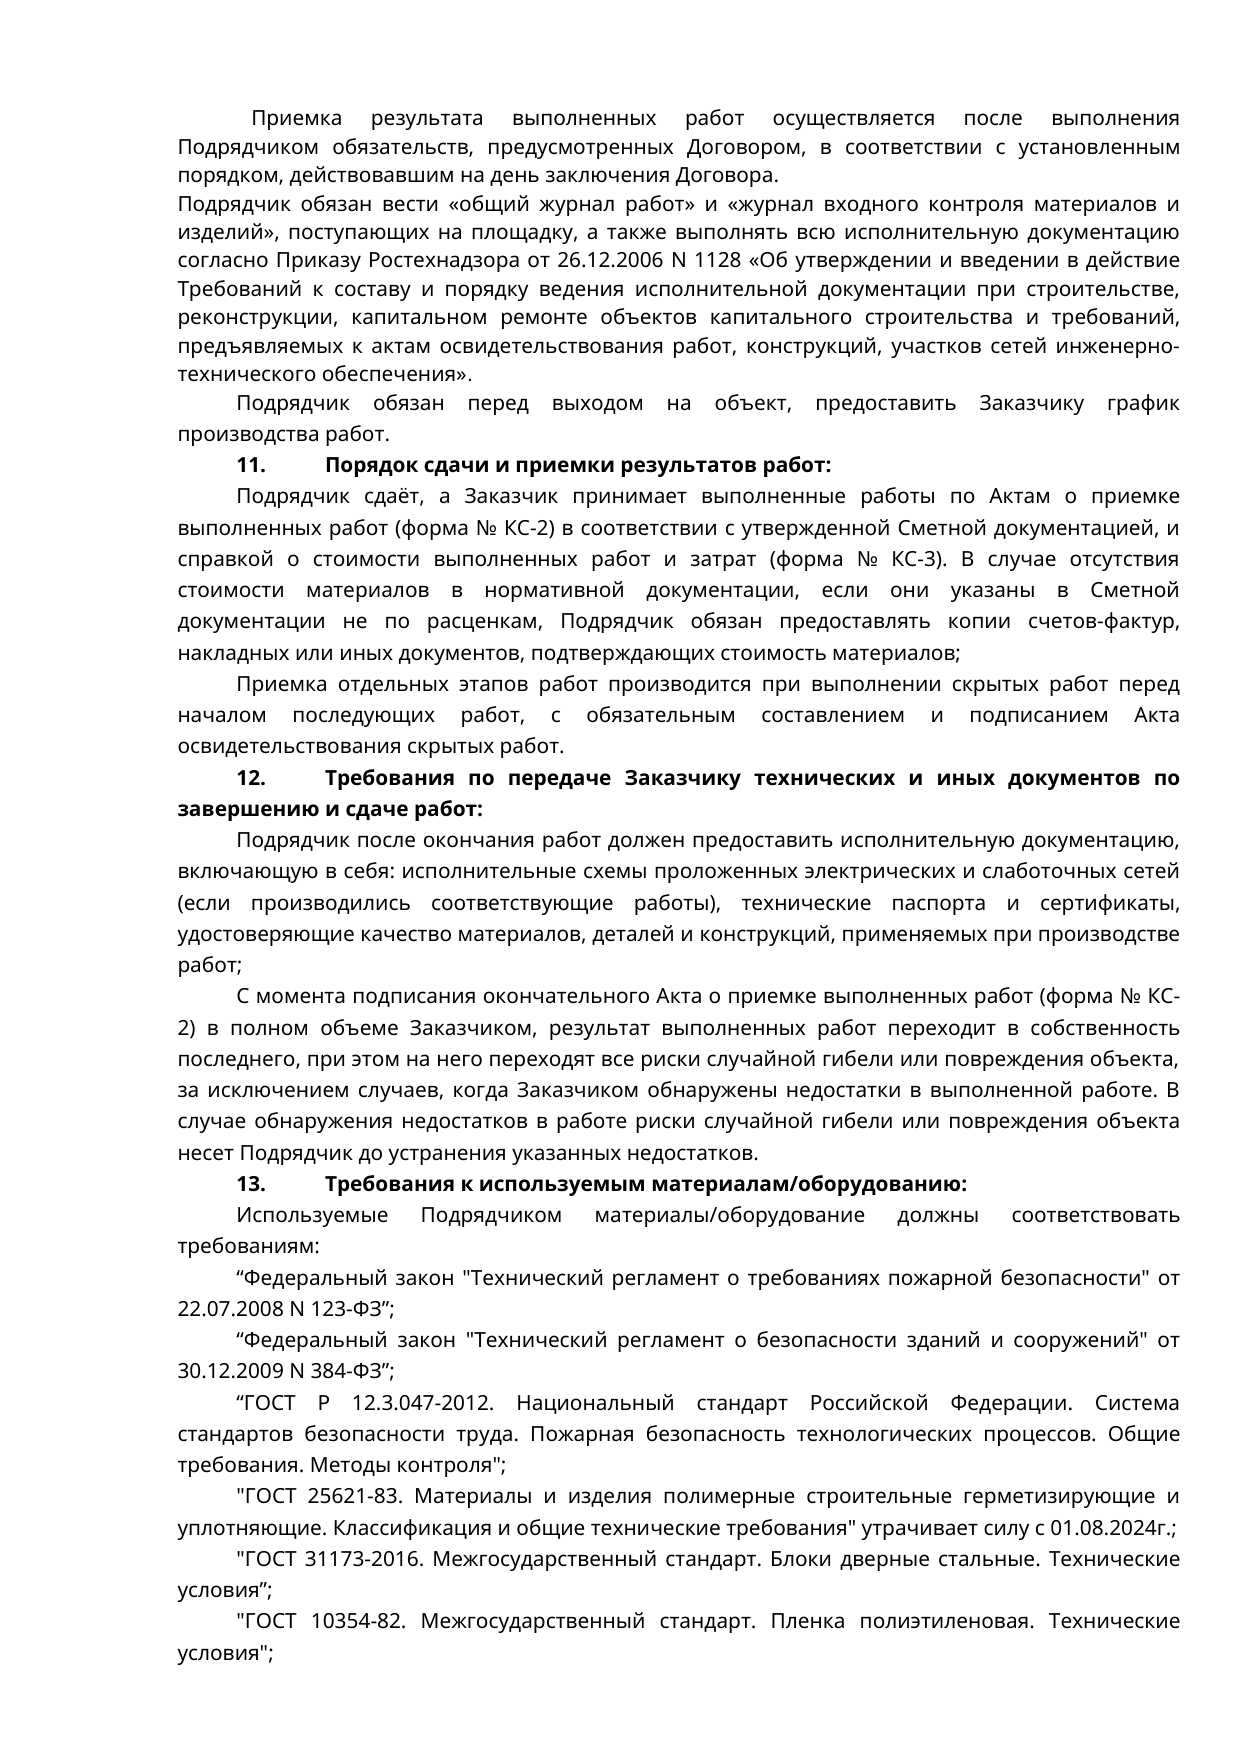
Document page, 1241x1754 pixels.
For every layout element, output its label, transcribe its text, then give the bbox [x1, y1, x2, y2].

text Используемые Подрядчиком материалы/оборудование должны соответствовать требованиям: [177, 1200, 1181, 1260]
list Требования к используемым материалам/оборудованию: [177, 1169, 1181, 1197]
text "ГОСТ 10354-82. Межгосударственный стандарт. Пленка полиэтиленовая. Технические условия"; [177, 1607, 1181, 1666]
text С момента подписания окончательного Акта о приемке выполненных работ (форма № КС-2) в полном объеме Заказчиком, результат выполненных работ переходит в собственность последнего, при этом на него переходят все риски случайной гибели или повреждения объекта, за исключением случаев, когда Заказчиком обнаружены недостатки в выполненной работе. В случае обнаружения недостатков в работе риски случайной гибели или повреждения объекта несет Подрядчик до устранения указанных недостатков. [177, 982, 1181, 1166]
text Подрядчик обязан перед выходом на объект, предоставить Заказчику график производства работ. [177, 388, 1181, 447]
text “ГОСТ Р 12.3.047-2012. Национальный стандарт Российской Федерации. Система стандартов безопасности труда. Пожарная безопасность технологических процессов. Общие требования. Методы контроля"; [177, 1388, 1181, 1479]
text "ГОСТ 25621-83. Материалы и изделия полимерные строительные герметизирующие и уплотняющие. Классификация и общие технические требования" утрачивает силу с 01.08.2024г.; [177, 1482, 1181, 1541]
text “Федеральный закон "Технический регламент о безопасности зданий и сооружений" от 30.12.2009 N 384-ФЗ”; [177, 1325, 1181, 1385]
text "ГОСТ 31173-2016. Межгосударственный стандарт. Блоки дверные стальные. Технические условия”; [177, 1544, 1181, 1604]
list Порядок сдачи и приемки результатов работ: [177, 450, 1181, 479]
text Подрядчик после окончания работ должен предоставить исполнительную документацию, включающую в себя: исполнительные схемы проложенных электрических и слаботочных сетей (если производились соответствующие работы), технические паспорта и сертификаты, удостоверяющие качество материалов, деталей и конструкций, применяемых при производстве работ; [177, 825, 1181, 979]
list Требования по передаче Заказчику технических и иных документов по завершению и сдаче работ: [177, 763, 1181, 822]
text Приемка результата выполненных работ осуществляется после выполнения Подрядчиком обязательств, предусмотренных Договором, в соответствии с установленным порядком, действовавшим на день заключения Договора. [177, 103, 1181, 189]
text Подрядчик сдаёт, а Заказчик принимает выполненные работы по Актам о приемке выполненных работ (форма № КС-2) в соответствии с утвержденной Сметной документацией, и справкой о стоимости выполненных работ и затрат (форма № КС-3). В случае отсутствия стоимости материалов в нормативной документации, если они указаны в Сметной документации не по расценкам, Подрядчик обязан предоставлять копии счетов-фактур, накладных или иных документов, подтверждающих стоимость материалов; [177, 482, 1181, 666]
text Подрядчик обязан вести «общий журнал работ» и «журнал входного контроля материалов и изделий», поступающих на площадку, а также выполнять всю исполнительную документацию согласно Приказу Ростехнадзора от 26.12.2006 N 1128 «Об утверждении и введении в действие Требований к составу и порядку ведения исполнительной документации при строительстве, реконструкции, капитальном ремонте объектов капитального строительства и требований, предъявляемых к актам освидетельствования работ, конструкций, участков сетей инженерно-технического обеспечения». [177, 189, 1181, 388]
text “Федеральный закон "Технический регламент о требованиях пожарной безопасности" от 22.07.2008 N 123-ФЗ”; [177, 1263, 1181, 1322]
text Приемка отдельных этапов работ производится при выполнении скрытых работ перед началом последующих работ, с обязательным составлением и подписанием Акта освидетельствования скрытых работ. [177, 669, 1181, 760]
